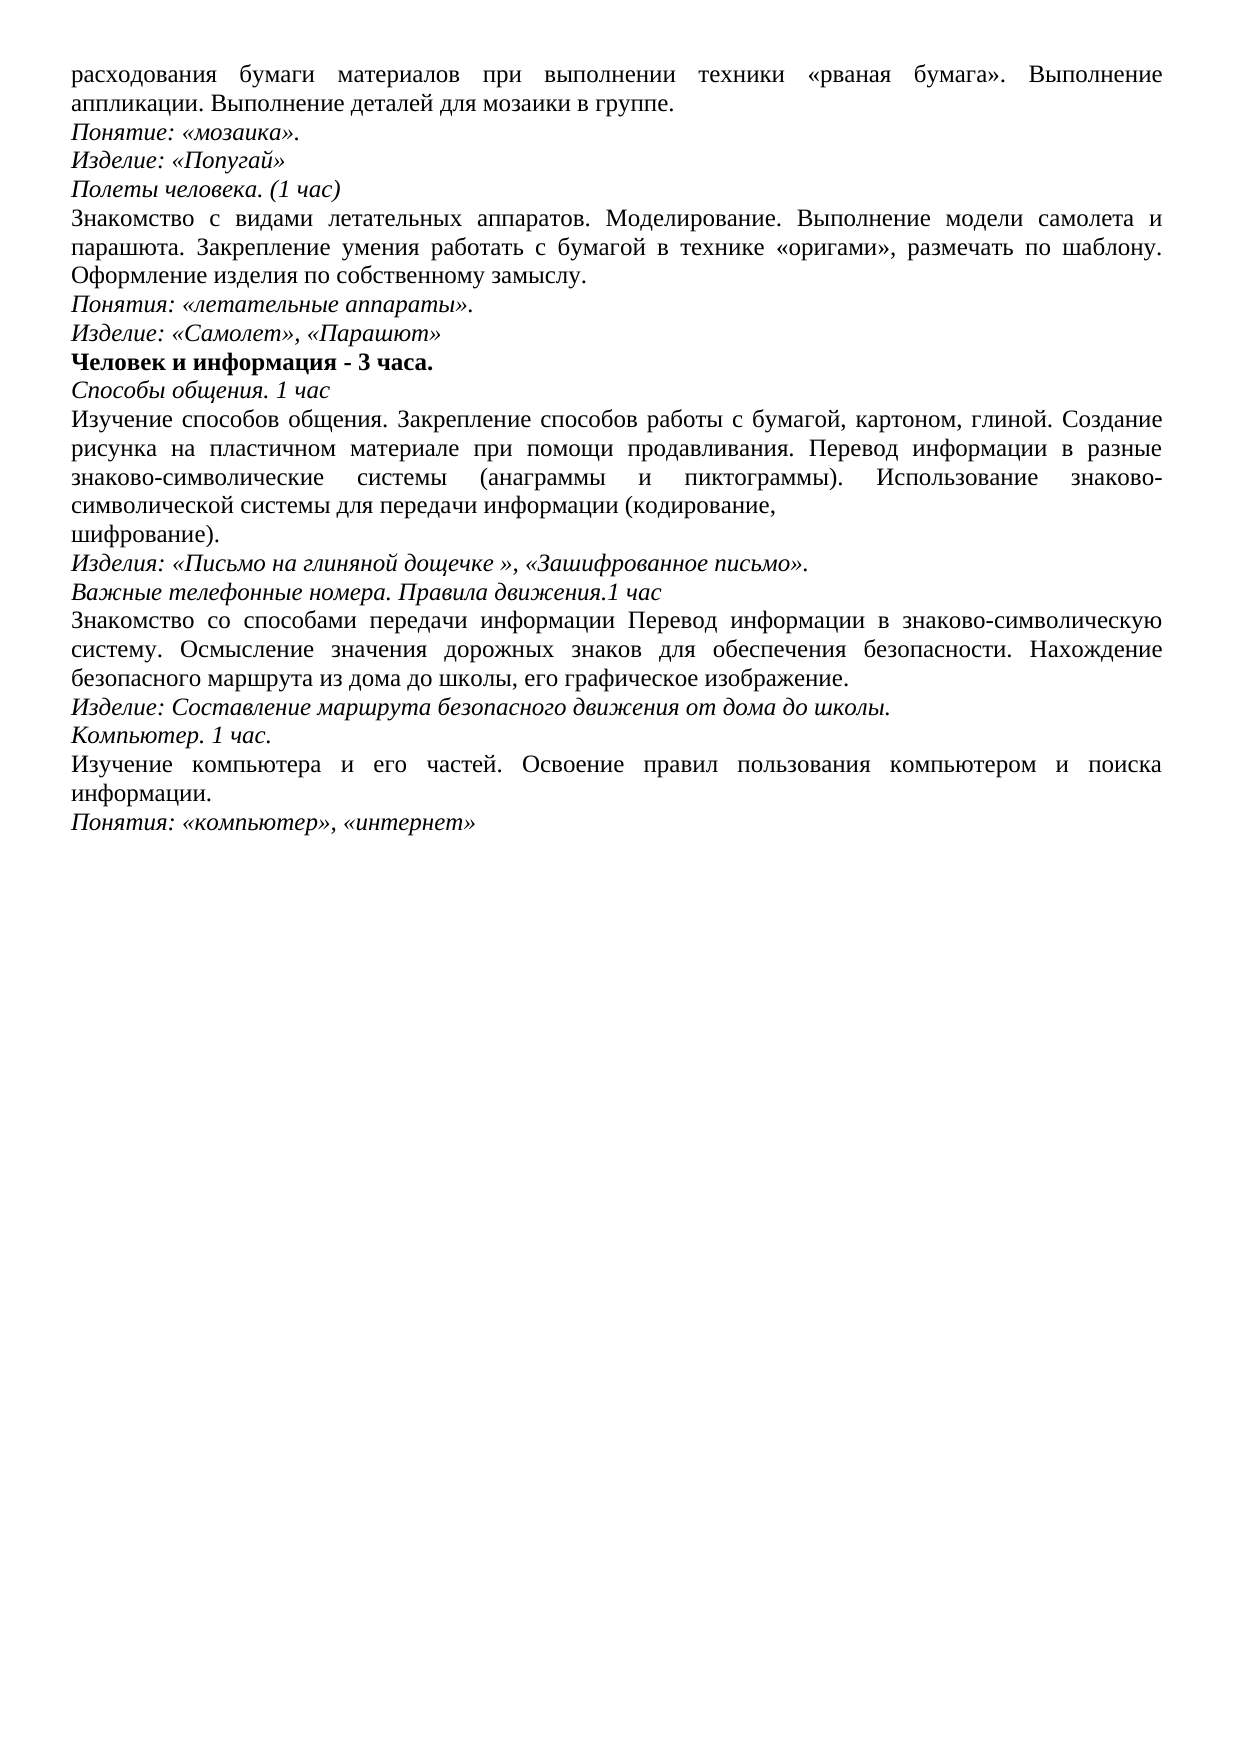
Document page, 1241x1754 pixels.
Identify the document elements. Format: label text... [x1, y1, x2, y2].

text Изделие: Составление маршрута безопасного движения от дома до школы. [71, 692, 1163, 720]
text Знакомство со способами передачи информации Перевод информации в знаково-символическую систему. Осмысление значения дорожных знаков для обеспечения безопасности. Нахождение безопасного маршрута из дома до школы, его графическое изображение. [71, 605, 1163, 692]
text Полеты человека. (1 час) [71, 174, 1163, 203]
text Понятие: «мозаика». [71, 117, 1163, 145]
text Способы общения. 1 час [71, 375, 1163, 404]
text шифрование). [71, 519, 1163, 548]
text Изучение компьютера и его частей. Освоение правил пользования компьютером и поиска информации. [71, 749, 1163, 807]
text Знакомство с видами летательных аппаратов. Моделирование. Выполнение модели самолета и парашюта. Закрепление умения работать с бумагой в технике «оригами», размечать по шаблону. Оформление изделия по собственному замыслу. [71, 203, 1163, 289]
text Изделия: «Письмо на глиняной дощечке », «Зашифрованное письмо». [71, 548, 1163, 577]
text Важные телефонные номера. Правила движения.1 час [71, 577, 1163, 605]
text Понятия: «летательные аппараты». [71, 289, 1163, 318]
text Изучение способов общения. Закрепление способов работы с бумагой, картоном, глиной. Создание рисунка на пластичном материале при помощи продавливания. Перевод информации в разные знаково-символические системы (анаграммы и пиктограммы). Использование знаково-символической системы для передачи информации (кодирование, [71, 404, 1163, 519]
text Человек и информация - 3 часа. [71, 347, 1163, 375]
text Понятия: «компьютер», «интернет» [71, 807, 1163, 835]
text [71, 59, 1163, 117]
text Изделие: «Попугай» [71, 145, 1163, 174]
text Изделие: «Самолет», «Парашют» [71, 318, 1163, 347]
text Компьютер. 1 час. [71, 720, 1163, 749]
